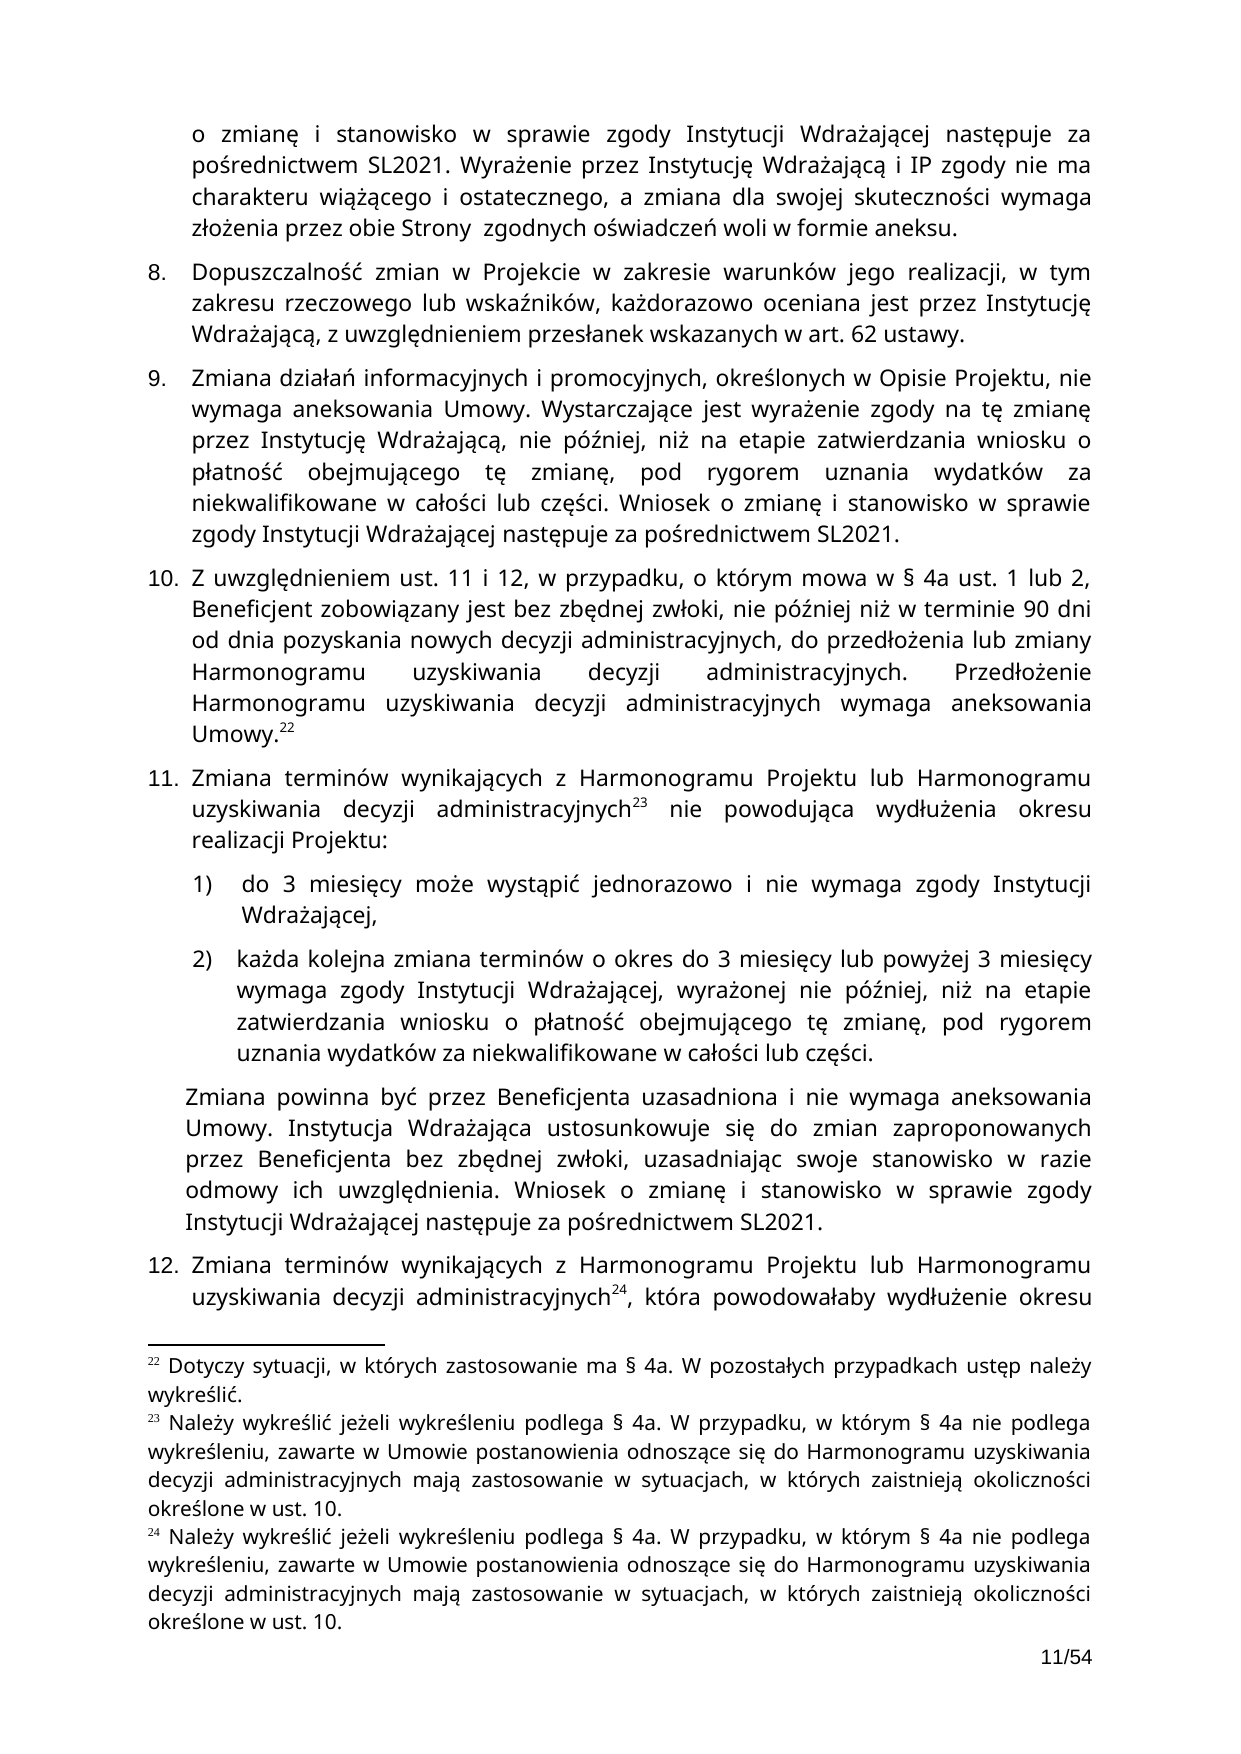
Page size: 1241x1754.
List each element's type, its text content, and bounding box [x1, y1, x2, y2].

list Zmiana terminów wynikających z Harmonogramu Projektu lub Harmonogramu uzyskiwania decyzji administracyjnych nie powodująca wydłużenia okresu realizacji Projektu: [148, 762, 1092, 856]
list do 3 miesięcy może wystąpić jednorazowo i nie wymaga zgody Instytucji Wdrażającej, [192, 868, 1092, 931]
text Zmiana powinna być przez Beneficjenta uzasadniona i nie wymaga aneksowania Umowy. Instytucja Wdrażająca ustosunkowuje się do zmian zaproponowanych przez Beneficjenta bez zbędnej zwłoki, uzasadniając swoje stanowisko w razie odmowy ich uwzględnienia. Wniosek o zmianę i stanowisko w sprawie zgody Instytucji Wdrażającej następuje za pośrednictwem SL2021. [185, 1081, 1092, 1237]
list Zmiana działań informacyjnych i promocyjnych, określonych w Opisie Projektu, nie wymaga aneksowania Umowy. Wystarczające jest wyrażenie zgody na tę zmianę przez Instytucję Wdrażającą, nie później, niż na etapie zatwierdzania wniosku o płatność obejmującego tę zmianę, pod rygorem uznania wydatków za niekwalifikowane w całości lub części. Wniosek o zmianę i stanowisko w sprawie zgody Instytucji Wdrażającej następuje za pośrednictwem SL2021. [148, 362, 1092, 549]
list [148, 1249, 1092, 1312]
list każda kolejna zmiana terminów o okres do 3 miesięcy lub powyżej 3 miesięcy wymaga zgody Instytucji Wdrażającej, wyrażonej nie później, niż na etapie zatwierdzania wniosku o płatność obejmującego tę zmianę, pod rygorem uznania wydatków za niekwalifikowane w całości lub części. [192, 943, 1092, 1068]
list Dopuszczalność zmian w Projekcie w zakresie warunków jego realizacji, w tym zakresu rzeczowego lub wskaźników, każdorazowo oceniana jest przez Instytucję Wdrażającą, z uwzględnieniem przesłanek wskazanych w art. 62 ustawy. [148, 256, 1092, 349]
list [148, 118, 1092, 243]
list Z uwzględnieniem ust. 11 i 12, w przypadku, o którym mowa w § 4a ust. 1 lub 2, Beneficjent zobowiązany jest bez zbędnej zwłoki, nie później niż w terminie 90 dni od dnia pozyskania nowych decyzji administracyjnych, do przedłożenia lub zmiany Harmonogramu uzyskiwania decyzji administracyjnych. Przedłożenie Harmonogramu uzyskiwania decyzji administracyjnych wymaga aneksowania Umowy. [148, 562, 1092, 749]
